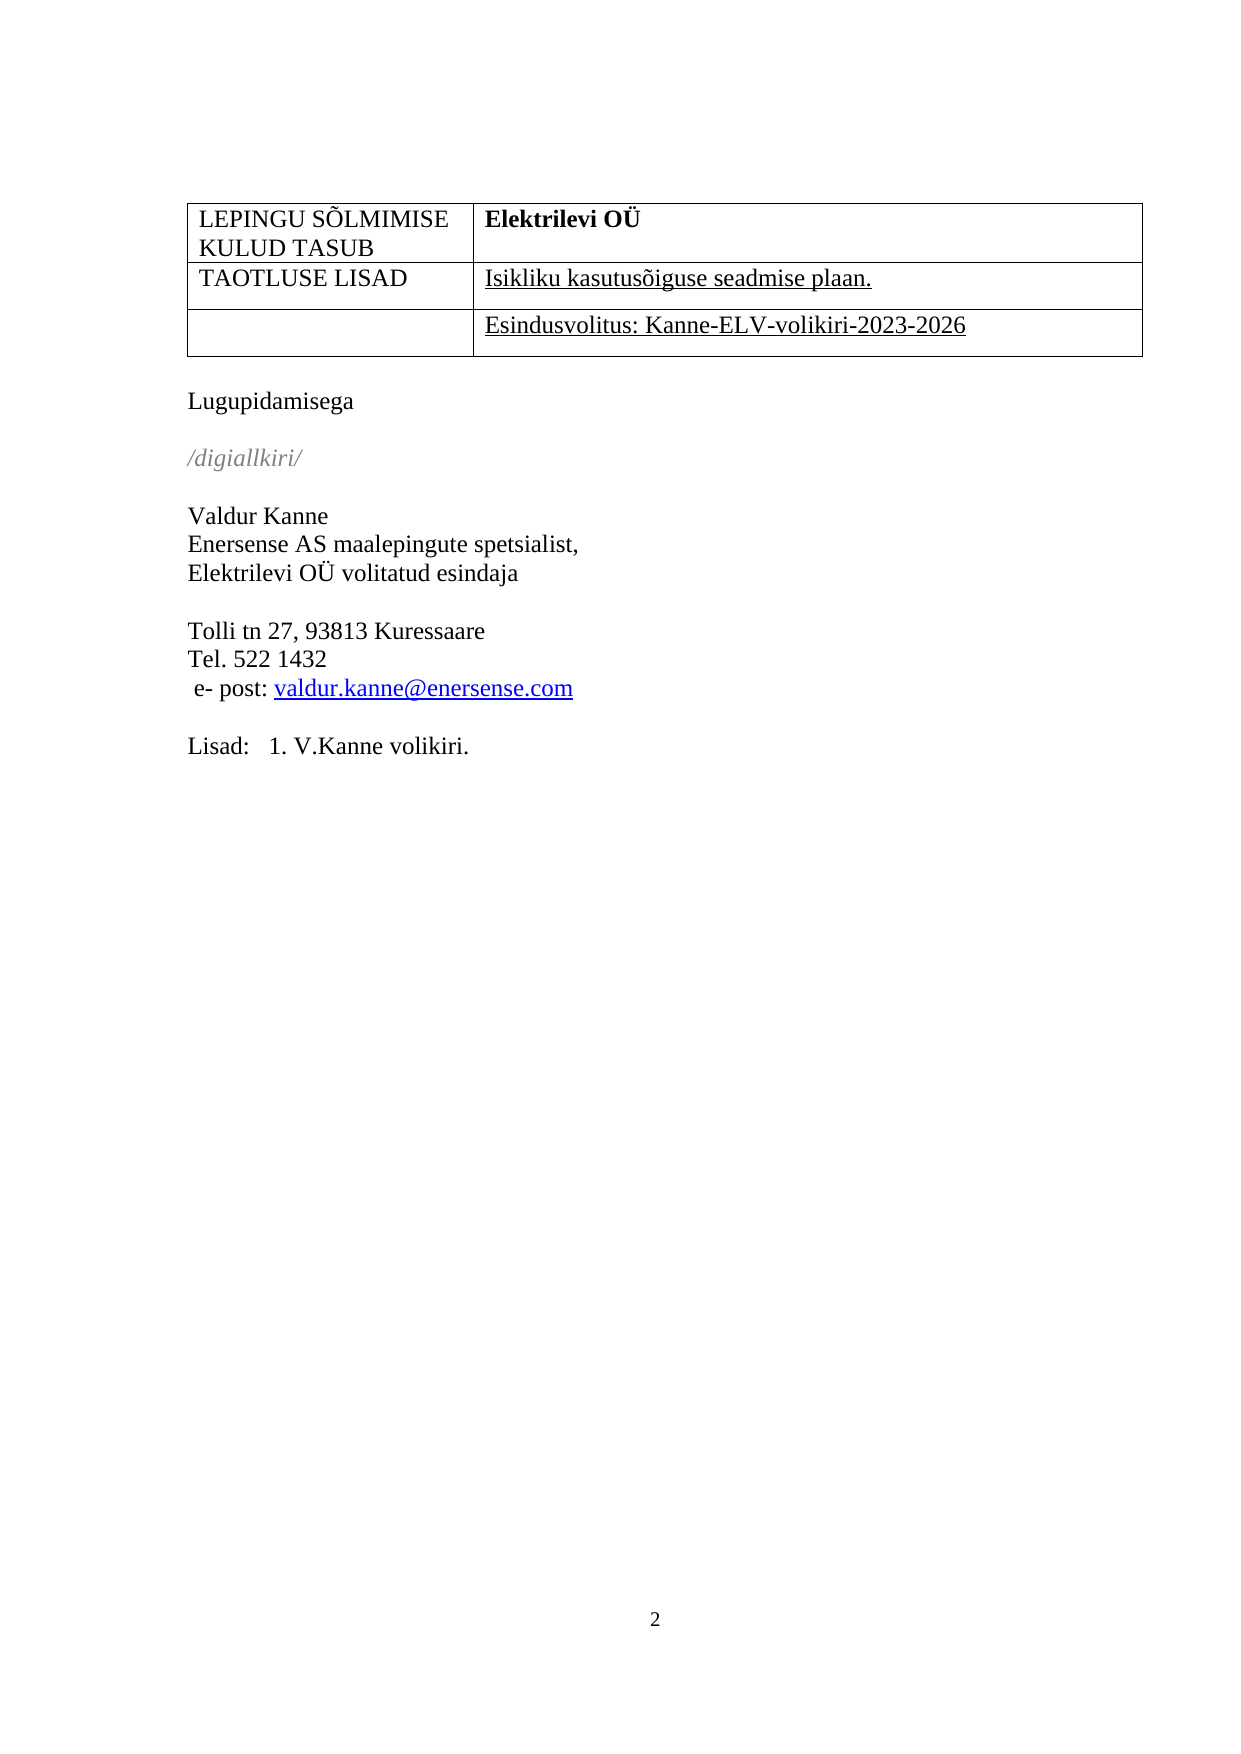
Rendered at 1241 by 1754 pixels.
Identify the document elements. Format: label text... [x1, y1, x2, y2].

table_cell Isikliku kasutusõiguse seadmise plaan. [474, 263, 1142, 309]
text Tel. 522 1432 [187, 644, 1123, 673]
text Tolli tn 27, 93813 Kuressaare [187, 616, 1123, 644]
table_cell Elektrilevi OÜ [474, 204, 1142, 262]
text e- post: valdur.kanne@enersense.com [187, 673, 1123, 702]
text Lugupidamisega [187, 386, 1123, 443]
text Elektrilevi OÜ volitatud esindaja [187, 558, 1123, 587]
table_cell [188, 204, 473, 262]
table_cell Esindusvolitus: Kanne-ELV-volikiri-2023-2026 [474, 310, 1142, 356]
table_cell [188, 310, 473, 356]
text Enersense AS maalepingute spetsialist, [187, 529, 1123, 558]
text Valdur Kanne [187, 501, 1123, 529]
table_cell TAOTLUSE LISAD [188, 263, 473, 309]
text /digiallkiri/ [187, 443, 1123, 501]
text Lisad: 1. V.Kanne volikiri. [187, 731, 1123, 759]
